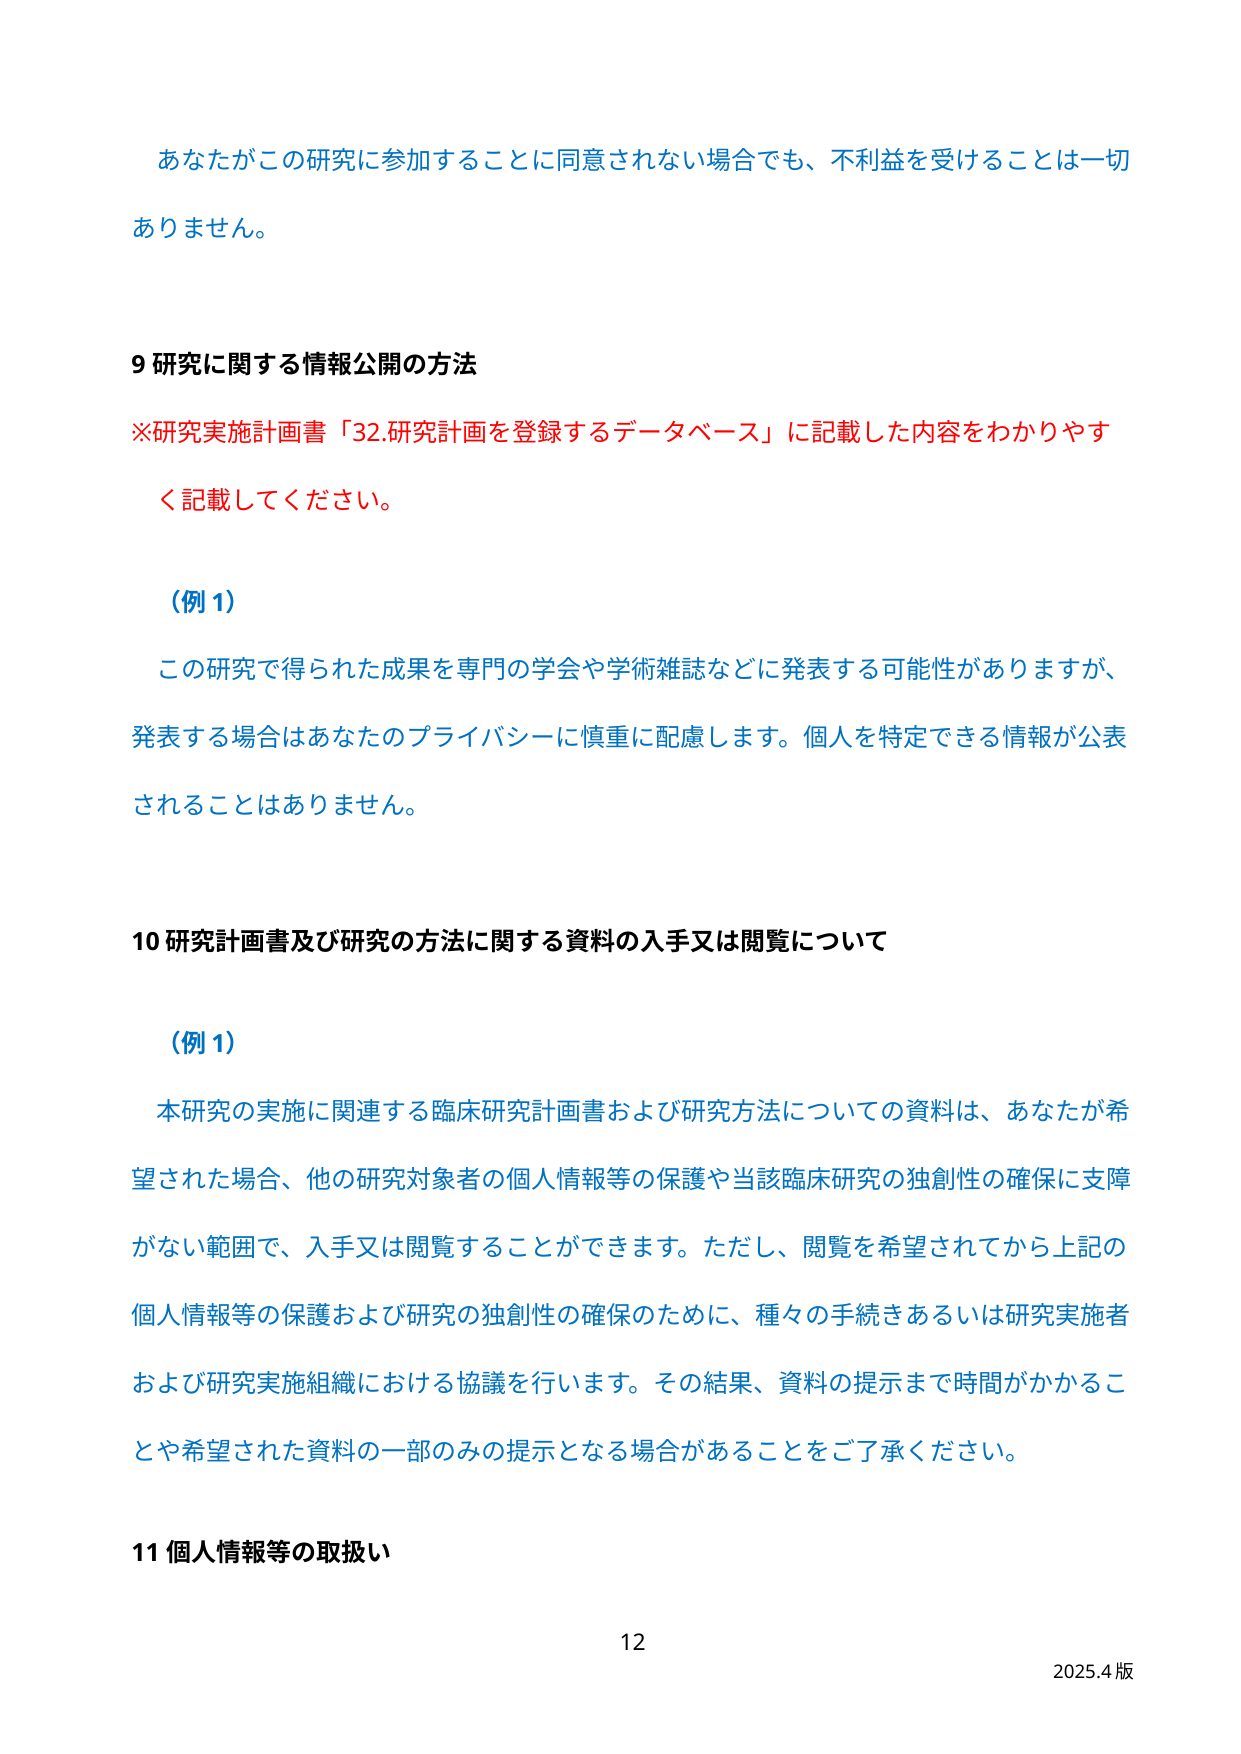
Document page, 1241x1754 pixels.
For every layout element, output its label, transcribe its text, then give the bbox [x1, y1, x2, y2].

text あなたがこの研究に参加することに同意されない場合でも、不利益を受けることは一切ありません。 [131, 125, 1134, 261]
text （例1） [131, 566, 1134, 634]
text 本研究の実施に関連する臨床研究計画書および研究方法についての資料は、あなたが希望された場合、他の研究対象者の個人情報等の保護や当該臨床研究の独創性の確保に支障がない範囲で、入手又は閲覧することができます。ただし、閲覧を希望されてから上記の個人情報等の保護および研究の独創性の確保のために、種々の手続きあるいは研究実施者および研究実施組織における協議を行います。その結果、資料の提示まで時間がかかることや希望された資料の一部のみの提示となる場合があることをご了承ください。 [131, 1076, 1134, 1483]
text （例1） [131, 1008, 1134, 1076]
text ※研究実施計画書「32.研究計画を登録するデータベース」に記載した内容をわかりやすく記載してください。 [131, 396, 1134, 532]
text 9 研究に関する情報公開の方法 [131, 328, 1134, 396]
text 11 個人情報等の取扱い [131, 1517, 1134, 1585]
text この研究で得られた成果を専門の学会や学術雑誌などに発表する可能性がありますが、発表する場合はあなたのプライバシーに慎重に配慮します。個人を特定できる情報が公表されることはありません。 [131, 634, 1134, 838]
text 10研究計画書及び研究の方法に関する資料の入手又は閲覧について [131, 906, 1134, 974]
